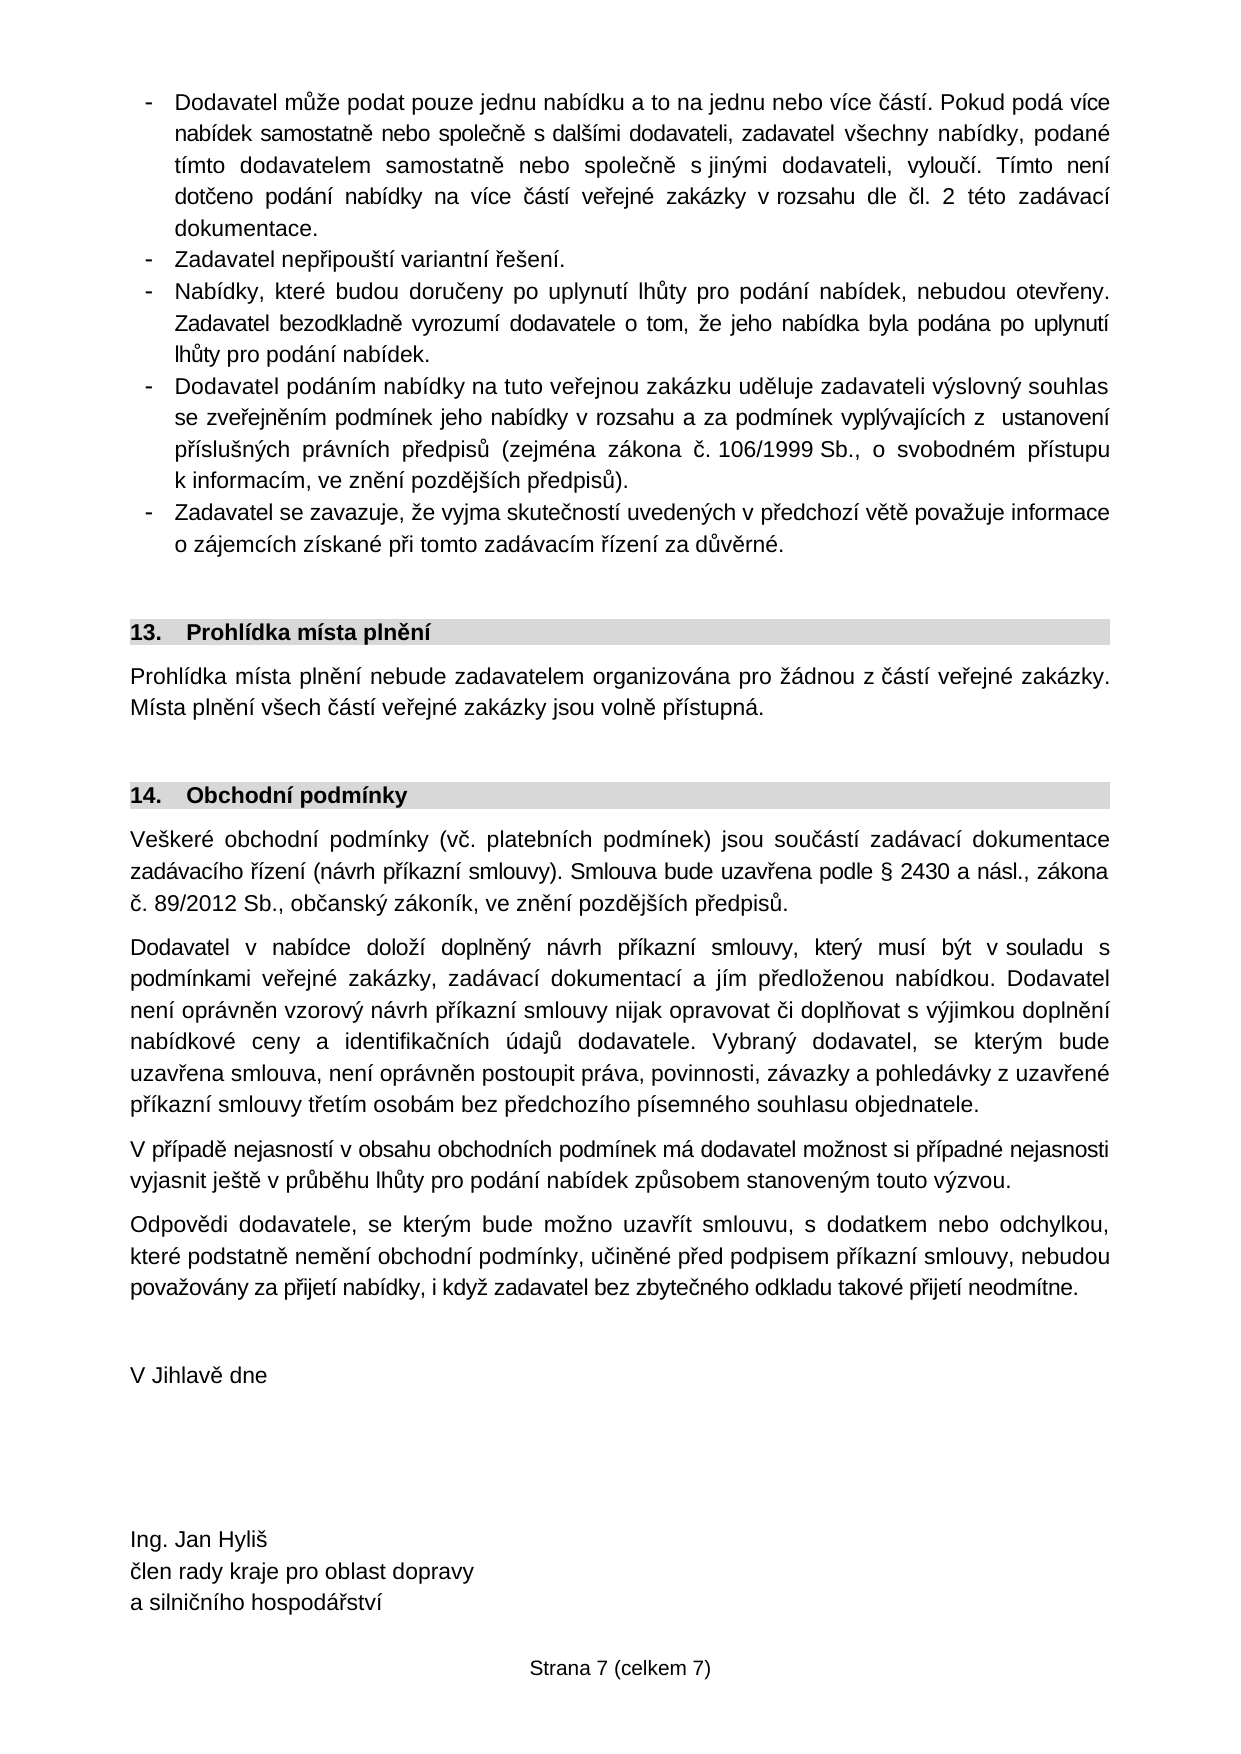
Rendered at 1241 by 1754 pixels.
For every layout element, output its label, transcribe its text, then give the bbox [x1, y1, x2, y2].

text Prohlídka místa plnění nebude zadavatelem organizována pro žádnou z částí veřejné zakázky. Místa plnění všech částí veřejné zakázky jsou volně přístupná. [130, 663, 1110, 721]
title Obchodní podmínky [130, 782, 1110, 809]
list Nabídky, které budou doručeny po uplynutí lhůty pro podání nabídek, nebudou otevřeny. Zadavatel bezodkladně vyrozumí dodavatele o tom, že jeho nabídka byla podána po uplynutí lhůty pro podání nabídek. [145, 278, 1110, 367]
list Dodavatel podáním nabídky na tuto veřejnou zakázku uděluje zadavateli výslovný souhlas se zveřejněním podmínek jeho nabídky v rozsahu a za podmínek vyplývajících z ustanovení příslušných právních předpisů (zejména zákona č. 106/1999 Sb., o svobodném přístupu k informacím, ve znění pozdějších předpisů). [145, 373, 1110, 494]
text a silničního hospodářství [130, 1589, 1110, 1616]
text Veškeré obchodní podmínky (vč. platebních podmínek) jsou součástí zadávací dokumentace zadávacího řízení (návrh příkazní smlouvy). Smlouva bude uzavřena podle § 2430 a násl., zákona č. 89/2012 Sb., občanský zákoník, ve znění pozdějších předpisů. [130, 826, 1110, 916]
title Prohlídka místa plnění [130, 619, 1110, 645]
text V Jihlavě dne [130, 1362, 1110, 1389]
list Dodavatel může podat pouze jednu nabídku a to na jednu nebo více částí. Pokud podá více nabídek samostatně nebo společně s dalšími dodavateli, zadavatel všechny nabídky, podané tímto dodavatelem samostatně nebo společně s jinými dodavateli, vyloučí. Tímto není dotčeno podání nabídky na více částí veřejné zakázky v rozsahu dle čl. 2 této zadávací dokumentace. [145, 89, 1110, 241]
text Ing. Jan Hyliš [130, 1526, 1110, 1552]
text Odpovědi dodavatele, se kterým bude možno uzavřít smlouvu, s dodatkem nebo odchylkou, které podstatně nemění obchodní podmínky, učiněné před podpisem příkazní smlouvy, nebudou považovány za přijetí nabídky, i když zadavatel bez zbytečného odkladu takové přijetí neodmítne. [130, 1211, 1110, 1301]
list Zadavatel se zavazuje, že vyjma skutečností uvedených v předchozí větě považuje informace o zájemcích získané při tomto zadávacím řízení za důvěrné. [145, 499, 1110, 557]
list Zadavatel nepřipouští variantní řešení. [145, 246, 1110, 273]
text V případě nejasností v obsahu obchodních podmínek má dodavatel možnost si případné nejasnosti vyjasnit ještě v průběhu lhůty pro podání nabídek způsobem stanoveným touto výzvou. [130, 1136, 1110, 1193]
text Dodavatel v nabídce doloží doplněný návrh příkazní smlouvy, který musí být v souladu s podmínkami veřejné zakázky, zadávací dokumentací a jím předloženou nabídkou. Dodavatel není oprávněn vzorový návrh příkazní smlouvy nijak opravovat či doplňovat s výjimkou doplnění nabídkové ceny a identifikačních údajů dodavatele. Vybraný dodavatel, se kterým bude uzavřena smlouva, není oprávněn postoupit práva, povinnosti, závazky a pohledávky z uzavřené příkazní smlouvy třetím osobám bez předchozího písemného souhlasu objednatele. [130, 934, 1110, 1118]
text člen rady kraje pro oblast dopravy [130, 1558, 1110, 1584]
